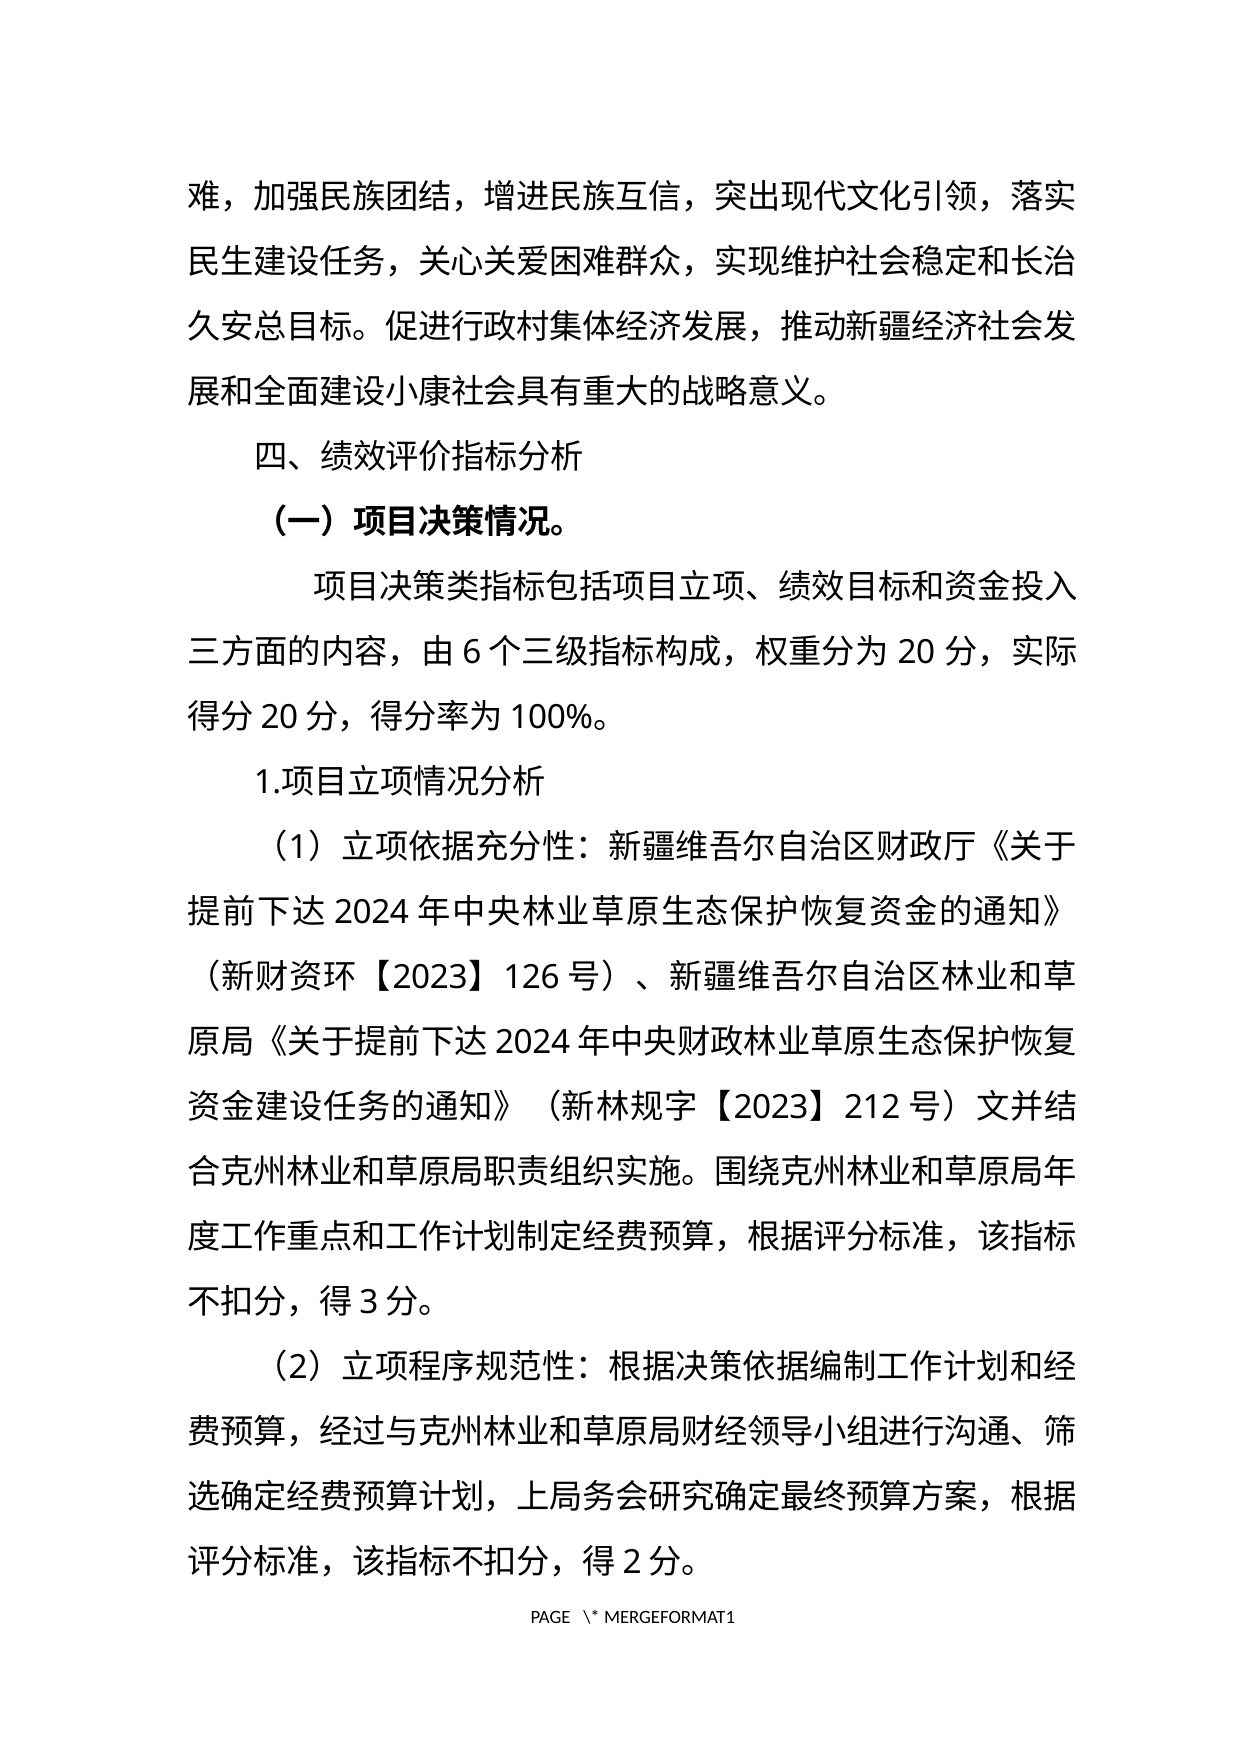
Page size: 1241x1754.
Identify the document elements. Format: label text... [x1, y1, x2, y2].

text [187, 162, 1078, 422]
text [187, 552, 1078, 1592]
text （一）项目决策情况。 [187, 487, 1078, 552]
text 四、绩效评价指标分析 [187, 422, 1078, 487]
